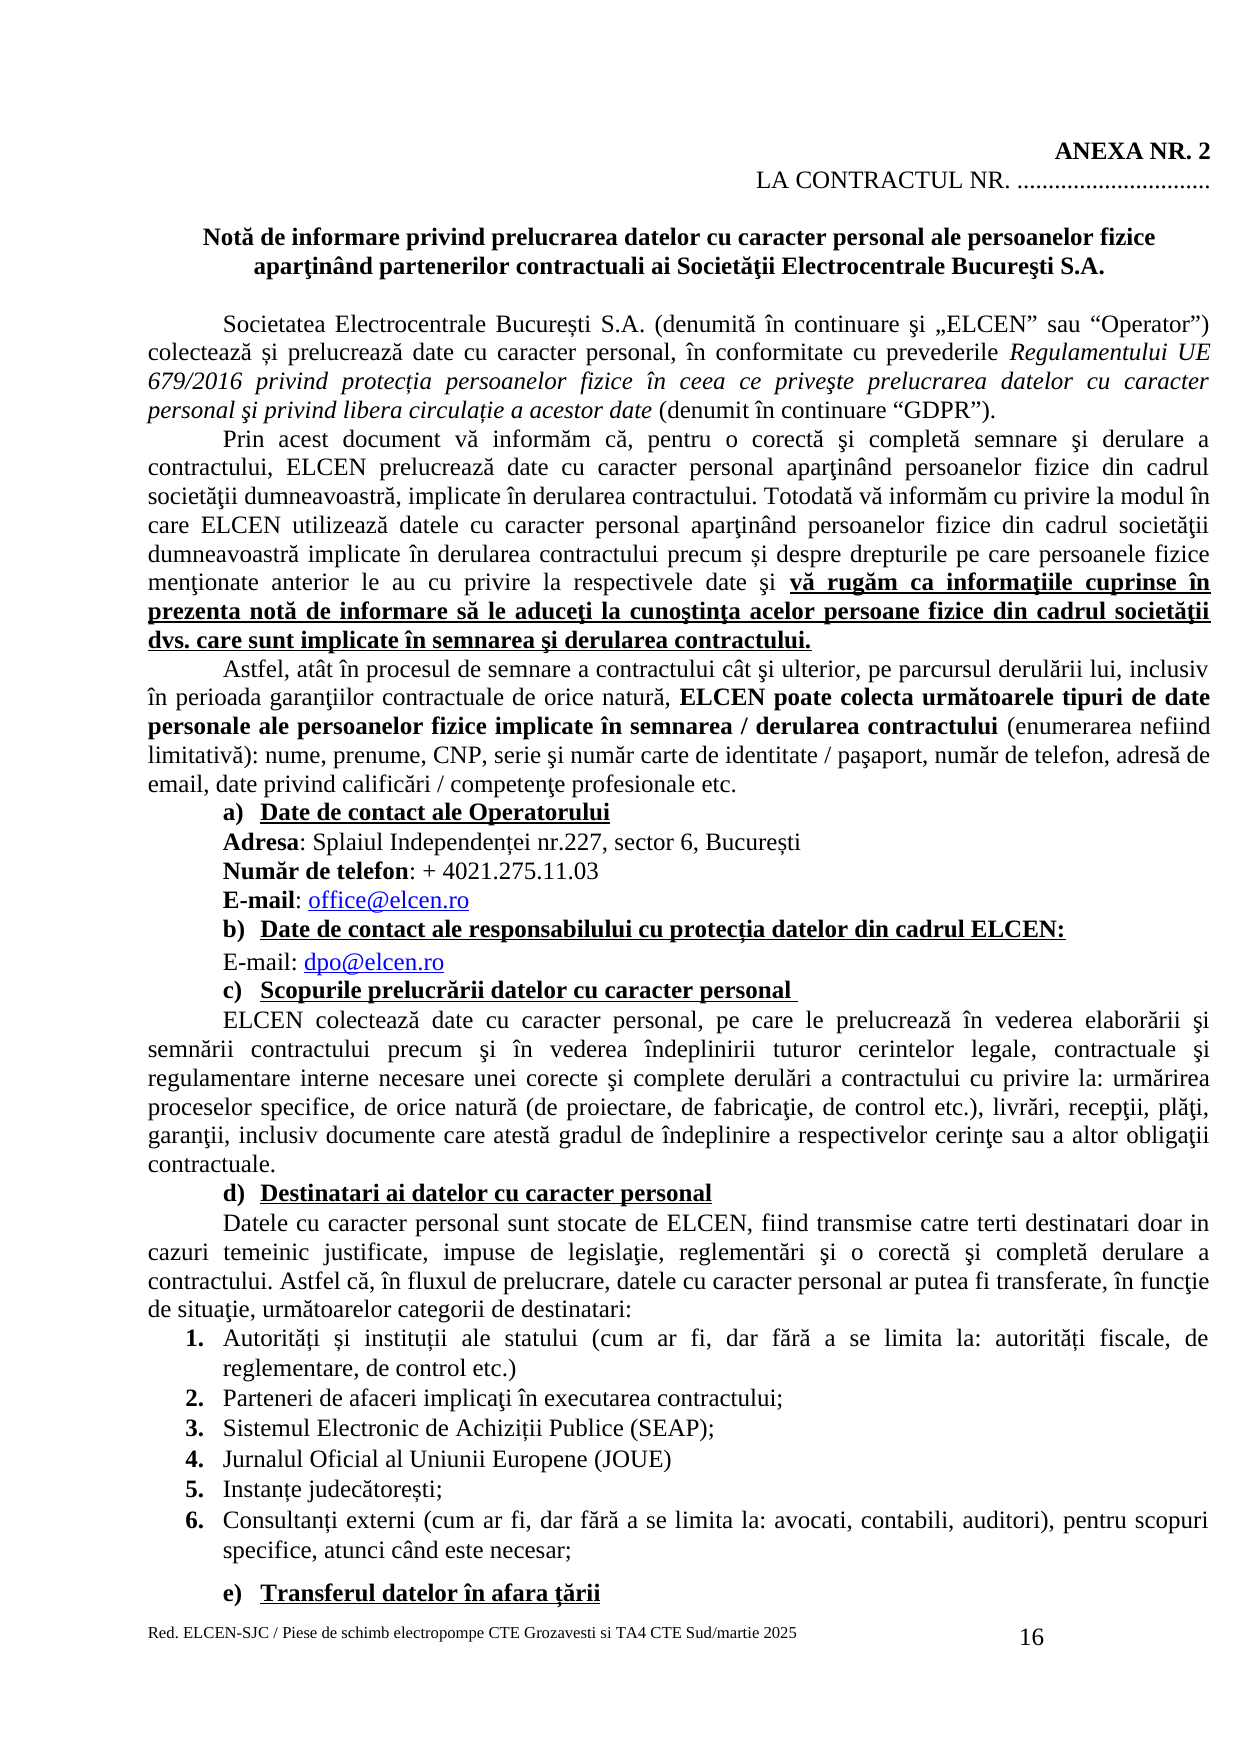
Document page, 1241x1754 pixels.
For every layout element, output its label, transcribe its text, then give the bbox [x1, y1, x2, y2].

list Date de contact ale responsabilului cu protecția datelor din cadrul ELCEN: [223, 914, 1240, 942]
text ELCEN colectează date cu caracter personal, pe care le prelucrează în vederea elaborării şi semnării contractului precum şi în vederea îndeplinirii tuturor cerintelor legale, contractuale şi regulamentare interne necesare unei corecte şi complete derulări a contractului cu privire la: urmărirea proceselor specifice, de orice natură (de proiectare, de fabricaţie, de control etc.), livrări, recepţii, plăţi, garanţii, inclusiv documente care atestă gradul de îndeplinire a respectivelor cerinţe sau a altor obligaţii contractuale. [148, 1006, 1211, 1178]
list Jurnalul Oficial al Uniunii Europene (JOUE) [185, 1444, 1211, 1473]
list Transferul datelor în afara țării [223, 1578, 1211, 1607]
list Parteneri de afaceri implicaţi în executarea contractului; [185, 1383, 1211, 1412]
list Autorități și instituții ale statului (cum ar fi, dar fără a se limita la: autorități fiscale, de reglementare, de control etc.) [185, 1323, 1211, 1382]
text Adresa: Splaiul Independenței nr.227, sector 6, București [148, 827, 1211, 856]
list Instanțe judecătorești; [185, 1474, 1211, 1503]
list Sistemul Electronic de Achiziții Publice (SEAP); [185, 1413, 1211, 1442]
text Datele cu caracter personal sunt stocate de ELCEN, fiind transmise catre terti destinatari doar in cazuri temeinic justificate, impuse de legislaţie, reglementări şi o corectă şi completă derulare a contractului. Astfel că, în fluxul de prelucrare, datele cu caracter personal ar putea fi transferate, în funcţie de situaţie, următoarelor categorii de destinatari: [148, 1208, 1211, 1323]
text Prin acest document vă informăm că, pentru o corectă şi completă semnare şi derulare a contractului, ELCEN prelucrează date cu caracter personal aparţinând persoanelor fizice din cadrul societăţii dumneavoastră, implicate în derularea contractului. Totodată vă informăm cu privire la modul în care ELCEN utilizează datele cu caracter personal aparţinând persoanelor fizice din cadrul societăţii dumneavoastră implicate în derularea contractului precum și despre drepturile pe care persoanele fizice menţionate anterior le au cu privire la respectivele date şi vă rugăm ca informaţiile cuprinse în prezenta notă de informare să le aduceţi la cunoştinţa acelor persoane fizice din cadrul societăţii dvs. care sunt implicate în semnarea şi derularea contractului. [148, 424, 1211, 621]
list Destinatari ai datelor cu caracter personal [223, 1178, 1211, 1207]
text E-mail: dpo@elcen.ro [148, 947, 1211, 976]
text Societatea Electrocentrale București S.A. (denumită în continuare şi „ELCEN” sau “Operator”) colectează și prelucrează date cu caracter personal, în conformitate cu prevederile Regulamentului UE 679/2016 privind protecția persoanelor fizice în ceea ce priveşte prelucrarea datelor cu caracter personal şi privind libera circulație a acestor date (denumit în continuare “GDPR”). [148, 309, 1211, 424]
list Consultanți externi (cum ar fi, dar fără a se limita la: avocati, contabili, auditori), pentru scopuri specifice, atunci când este necesar; [185, 1505, 1211, 1564]
text E-mail: office@elcen.ro [148, 885, 1211, 914]
text Număr de telefon: + 4021.275.11.03 [148, 856, 1211, 885]
list Scopurile prelucrării datelor cu caracter personal [223, 976, 1211, 1004]
text Notă de informare privind prelucrarea datelor cu caracter personal ale persoanelor fizice aparţinând partenerilor contractuali ai Societăţii Electrocentrale Bucureşti S.A. [148, 222, 1211, 280]
text anexa nr. 2 [148, 136, 1211, 165]
list Date de contact ale Operatorului [223, 797, 1211, 826]
text LA CONTRACTUL NR. ............................... [148, 165, 1211, 194]
text Astfel, atât în procesul de semnare a contractului cât şi ulterior, pe parcursul derulării lui, inclusiv în perioada garanţiilor contractuale de orice natură, ELCEN poate colecta următoarele tipuri de date personale ale persoanelor fizice implicate în semnarea / derularea contractului (enumerarea nefiind limitativă): nume, prenume, CNP, serie şi număr carte de identitate / paşaport, număr de telefon, adresă de email, date privind calificări / competenţe profesionale etc. [148, 654, 1211, 797]
